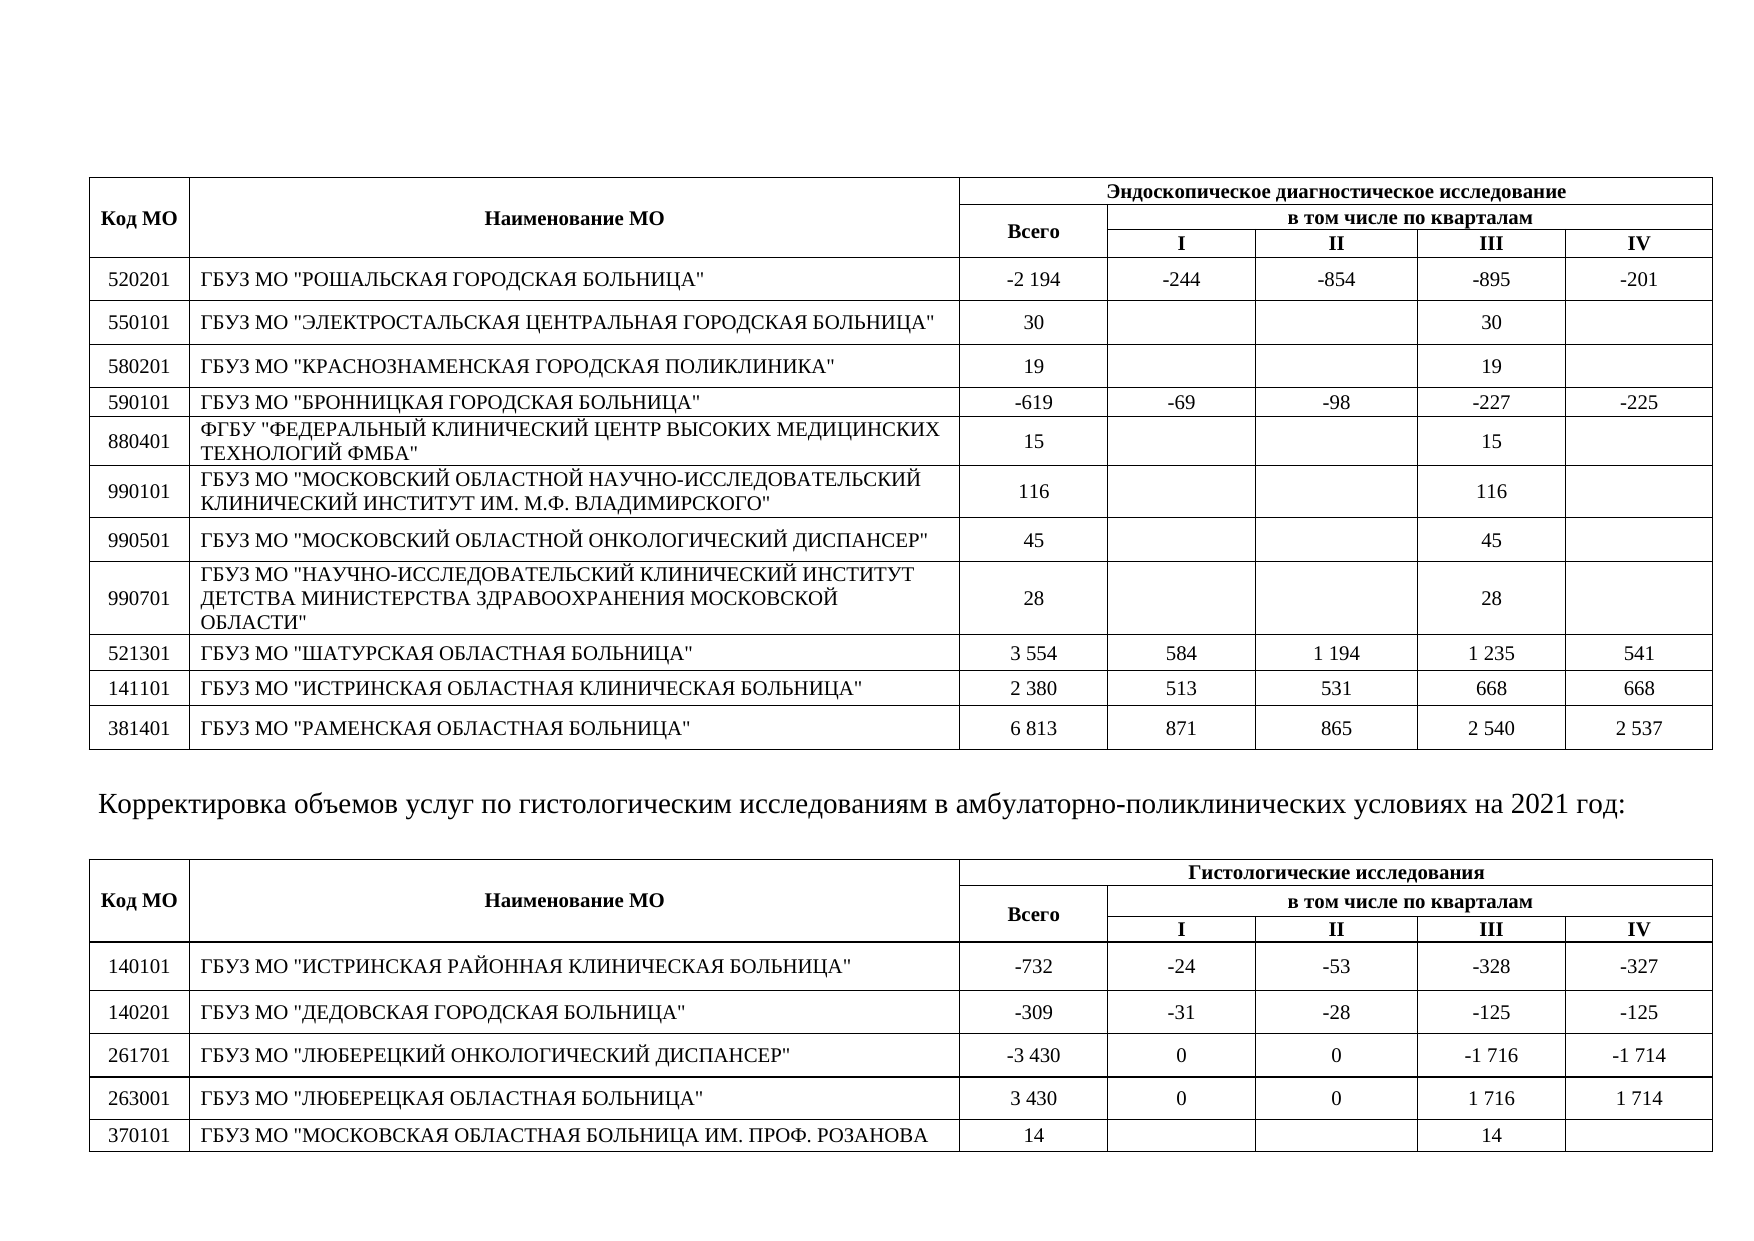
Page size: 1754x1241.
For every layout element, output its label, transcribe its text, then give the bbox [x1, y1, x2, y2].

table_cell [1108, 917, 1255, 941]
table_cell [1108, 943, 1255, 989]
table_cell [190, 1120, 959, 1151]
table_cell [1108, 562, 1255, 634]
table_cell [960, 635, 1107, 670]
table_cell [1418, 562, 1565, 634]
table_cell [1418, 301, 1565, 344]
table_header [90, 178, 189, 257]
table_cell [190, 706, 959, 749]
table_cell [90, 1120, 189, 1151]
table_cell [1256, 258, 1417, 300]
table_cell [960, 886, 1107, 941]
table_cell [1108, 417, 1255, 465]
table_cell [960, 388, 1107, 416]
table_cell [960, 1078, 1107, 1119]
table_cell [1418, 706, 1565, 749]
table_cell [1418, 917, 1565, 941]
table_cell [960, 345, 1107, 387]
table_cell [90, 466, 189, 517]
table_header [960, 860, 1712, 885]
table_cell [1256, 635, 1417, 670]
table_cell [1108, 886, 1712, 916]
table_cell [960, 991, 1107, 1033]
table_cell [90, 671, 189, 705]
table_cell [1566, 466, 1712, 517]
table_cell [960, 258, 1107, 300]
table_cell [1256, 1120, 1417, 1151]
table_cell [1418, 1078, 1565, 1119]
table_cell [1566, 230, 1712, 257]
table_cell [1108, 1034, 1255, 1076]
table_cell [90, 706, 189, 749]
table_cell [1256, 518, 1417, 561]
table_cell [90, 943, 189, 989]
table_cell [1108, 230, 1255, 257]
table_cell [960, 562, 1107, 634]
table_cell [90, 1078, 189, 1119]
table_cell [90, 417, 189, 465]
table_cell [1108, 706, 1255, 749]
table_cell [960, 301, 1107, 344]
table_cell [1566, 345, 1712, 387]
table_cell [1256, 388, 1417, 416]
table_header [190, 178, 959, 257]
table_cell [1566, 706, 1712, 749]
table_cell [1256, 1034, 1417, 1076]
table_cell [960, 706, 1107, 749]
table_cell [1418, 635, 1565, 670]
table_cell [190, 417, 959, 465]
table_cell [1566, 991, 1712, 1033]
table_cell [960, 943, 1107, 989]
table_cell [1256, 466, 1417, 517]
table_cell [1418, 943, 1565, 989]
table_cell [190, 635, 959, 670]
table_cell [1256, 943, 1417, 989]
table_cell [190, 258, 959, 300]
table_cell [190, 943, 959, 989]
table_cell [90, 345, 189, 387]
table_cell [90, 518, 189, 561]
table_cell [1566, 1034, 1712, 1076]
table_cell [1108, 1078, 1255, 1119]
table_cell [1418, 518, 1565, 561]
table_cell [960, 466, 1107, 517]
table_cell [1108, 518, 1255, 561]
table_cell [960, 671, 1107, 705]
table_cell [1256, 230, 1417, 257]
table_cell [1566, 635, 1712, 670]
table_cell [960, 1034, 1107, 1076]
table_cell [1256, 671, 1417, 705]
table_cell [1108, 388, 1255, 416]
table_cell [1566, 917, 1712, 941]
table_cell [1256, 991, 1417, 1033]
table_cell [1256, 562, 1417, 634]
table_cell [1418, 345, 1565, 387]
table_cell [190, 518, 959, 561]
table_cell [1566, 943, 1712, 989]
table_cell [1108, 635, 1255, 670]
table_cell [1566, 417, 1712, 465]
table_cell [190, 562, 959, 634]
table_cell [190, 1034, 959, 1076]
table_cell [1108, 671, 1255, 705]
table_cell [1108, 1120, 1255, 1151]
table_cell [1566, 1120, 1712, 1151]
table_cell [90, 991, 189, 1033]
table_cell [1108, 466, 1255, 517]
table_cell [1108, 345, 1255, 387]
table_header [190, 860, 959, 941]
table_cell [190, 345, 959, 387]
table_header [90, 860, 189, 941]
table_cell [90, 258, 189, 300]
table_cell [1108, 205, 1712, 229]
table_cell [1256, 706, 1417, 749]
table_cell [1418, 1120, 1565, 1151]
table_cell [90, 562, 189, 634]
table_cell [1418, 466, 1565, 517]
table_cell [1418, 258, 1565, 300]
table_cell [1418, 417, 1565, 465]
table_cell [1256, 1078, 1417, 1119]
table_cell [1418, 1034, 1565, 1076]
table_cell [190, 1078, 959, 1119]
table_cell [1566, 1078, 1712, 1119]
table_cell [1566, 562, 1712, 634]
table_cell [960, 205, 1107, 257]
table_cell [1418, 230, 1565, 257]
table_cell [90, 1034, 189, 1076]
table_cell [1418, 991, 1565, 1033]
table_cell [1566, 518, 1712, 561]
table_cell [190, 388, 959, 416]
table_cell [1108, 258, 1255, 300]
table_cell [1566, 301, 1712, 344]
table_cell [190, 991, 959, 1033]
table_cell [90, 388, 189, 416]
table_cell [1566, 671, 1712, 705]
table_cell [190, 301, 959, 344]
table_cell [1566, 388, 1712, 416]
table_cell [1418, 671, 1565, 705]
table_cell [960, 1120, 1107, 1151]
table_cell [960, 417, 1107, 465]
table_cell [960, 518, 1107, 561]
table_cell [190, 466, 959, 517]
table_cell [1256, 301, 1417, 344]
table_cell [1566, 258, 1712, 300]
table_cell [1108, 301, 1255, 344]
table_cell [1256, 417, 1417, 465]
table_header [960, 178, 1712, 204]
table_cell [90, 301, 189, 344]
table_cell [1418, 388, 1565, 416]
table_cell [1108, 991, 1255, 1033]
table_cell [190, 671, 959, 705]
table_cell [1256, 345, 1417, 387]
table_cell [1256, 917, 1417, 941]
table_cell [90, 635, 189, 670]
text Корректировка объемов услуг по гистологическим исследованиям в амбулаторно-поликлинических условиях на 2021 год: [89, 786, 1636, 820]
